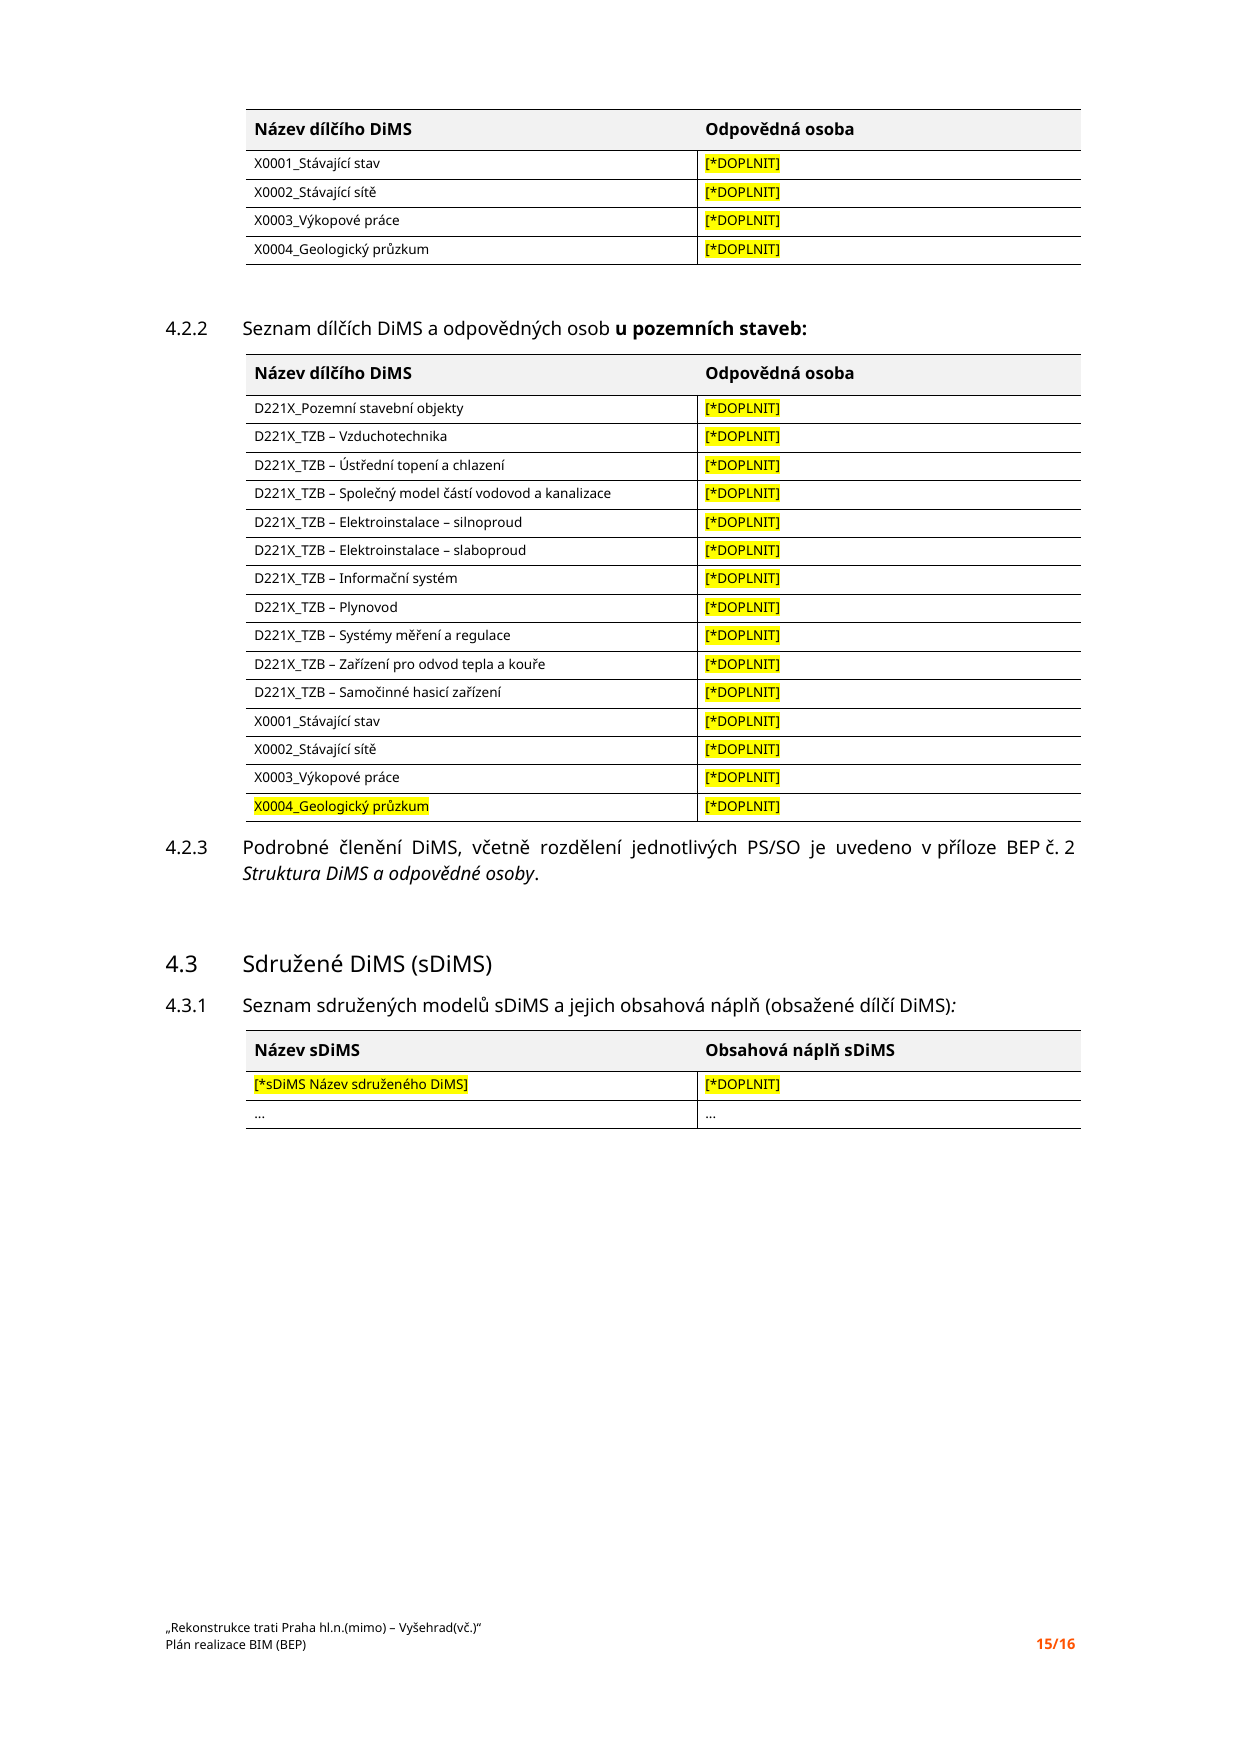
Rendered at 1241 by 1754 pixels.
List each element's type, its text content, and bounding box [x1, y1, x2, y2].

table_cell X0002_Stávající sítě [246, 180, 697, 207]
table_cell [*DOPLNIT] [698, 765, 1081, 793]
table_cell X0002_Stávající sítě [246, 737, 697, 764]
table_cell D221X_TZB – Informační systém [246, 566, 697, 594]
text Podrobné členění DiMS, včetně rozdělení jednotlivých PS/SO je uvedeno v příloze BEP č. 2 Struktura DiMS a odpovědné osoby. [165, 834, 1075, 885]
table_cell [*DOPLNIT] [698, 424, 1081, 452]
table_cell D221X_TZB – Samočinné hasicí zařízení [246, 680, 697, 707]
table_cell X0004_Geologický průzkum [246, 794, 697, 821]
table_cell [*DOPLNIT] [698, 709, 1081, 736]
table_cell [*DOPLNIT] [698, 453, 1081, 480]
table_cell X0004_Geologický průzkum [246, 237, 697, 264]
table_cell D221X_TZB – Zařízení pro odvod tepla a kouře [246, 652, 697, 679]
table_header Název dílčího DiMS [246, 110, 697, 150]
table_cell D221X_TZB – Elektroinstalace – slaboproud [246, 538, 697, 565]
table_header Odpovědná osoba [697, 110, 1081, 150]
text Seznam sdružených modelů sDiMS a jejich obsahová náplň (obsažené dílčí DiMS): [165, 992, 1075, 1018]
table_cell D221X_TZB – Plynovod [246, 595, 697, 622]
table_cell [*DOPLNIT] [698, 510, 1081, 537]
table_cell [*DOPLNIT] [698, 151, 1081, 179]
table_cell D221X_TZB – Systémy měření a regulace [246, 623, 697, 651]
table_cell [*DOPLNIT] [698, 396, 1081, 423]
table_cell D221X_Pozemní stavební objekty [246, 396, 697, 423]
table_cell [*DOPLNIT] [698, 623, 1081, 651]
table_cell [*DOPLNIT] [698, 237, 1081, 264]
table_cell X0003_Výkopové práce [246, 208, 697, 236]
table_cell D221X_TZB – Vzduchotechnika [246, 424, 697, 452]
table_cell [*DOPLNIT] [698, 595, 1081, 622]
table_cell D221X_TZB – Ústřední topení a chlazení [246, 453, 697, 480]
table_cell [*DOPLNIT] [698, 737, 1081, 764]
table_cell [*DOPLNIT] [698, 180, 1081, 207]
table_header Obsahová náplň sDiMS [697, 1031, 1081, 1071]
table_cell [*DOPLNIT] [698, 652, 1081, 679]
table_cell [*DOPLNIT] [698, 680, 1081, 707]
table_cell [*DOPLNIT] [698, 208, 1081, 236]
table_cell [*DOPLNIT] [698, 794, 1081, 821]
table_header Odpovědná osoba [697, 355, 1081, 395]
table_cell [*DOPLNIT] [698, 1072, 1081, 1099]
table_cell X0001_Stávající stav [246, 709, 697, 736]
table_cell X0001_Stávající stav [246, 151, 697, 179]
table_cell D221X_TZB – Elektroinstalace – silnoproud [246, 510, 697, 537]
table_cell X0003_Výkopové práce [246, 765, 697, 793]
text Sdružené DiMS (sDiMS) [165, 948, 1075, 979]
table_cell [*DOPLNIT] [698, 481, 1081, 508]
table_cell ... [246, 1101, 697, 1128]
table_cell ... [698, 1101, 1081, 1128]
table_cell [*sDiMS Název sdruženého DiMS] [246, 1072, 697, 1099]
text Seznam dílčích DiMS a odpovědných osob u pozemních staveb: [165, 316, 1075, 341]
table_header Název sDiMS [246, 1031, 697, 1071]
table_cell D221X_TZB – Společný model částí vodovod a kanalizace [246, 481, 697, 508]
table_header Název dílčího DiMS [246, 355, 697, 395]
table_cell [*DOPLNIT] [698, 566, 1081, 594]
table_cell [*DOPLNIT] [698, 538, 1081, 565]
